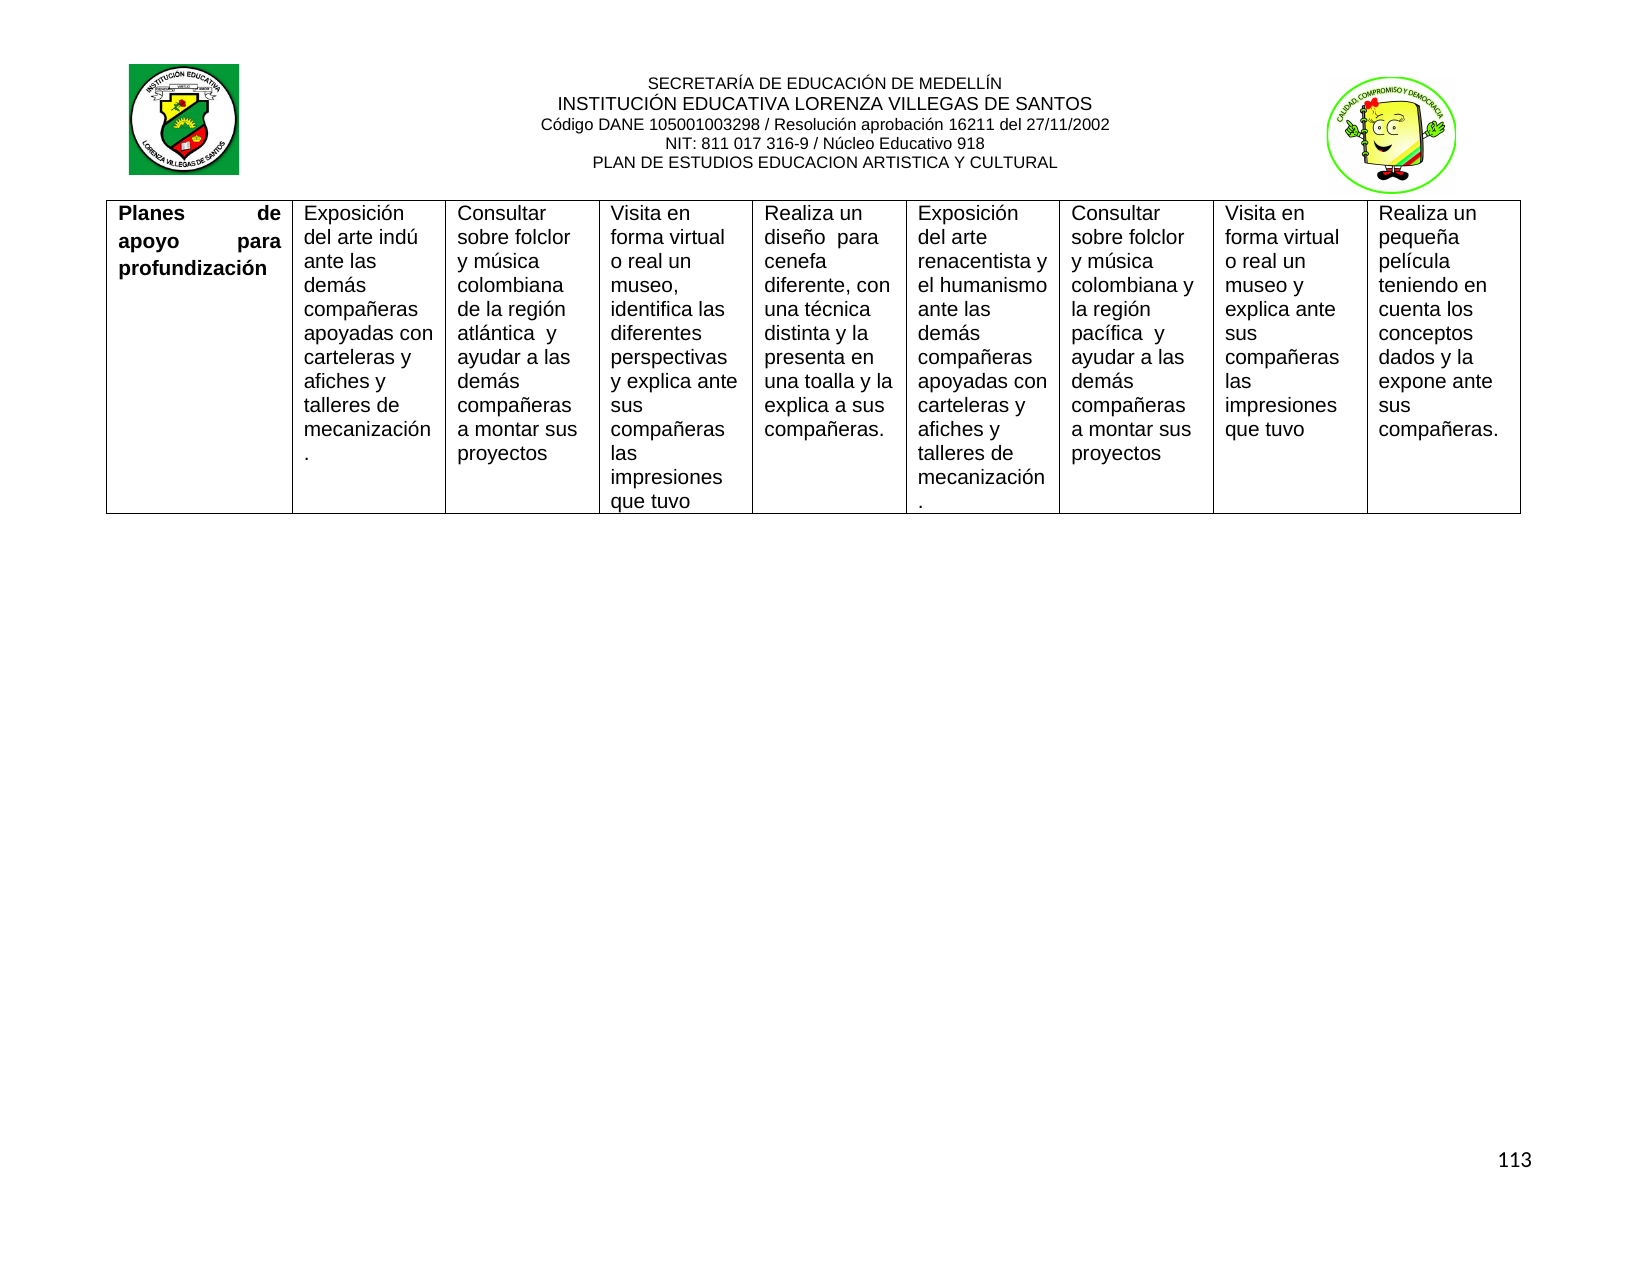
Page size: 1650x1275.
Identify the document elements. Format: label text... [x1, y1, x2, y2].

table_cell Consultar sobre folclor y música colombiana de la región atlántica y ayudar a las demás compañeras a montar sus proyectos [446, 201, 599, 513]
table_cell Realiza un diseño para cenefa diferente, con una técnica distinta y la presenta en una toalla y la explica a sus compañeras. [753, 201, 906, 513]
table_cell Visita en forma virtual o real un museo, identifica las diferentes perspectivas y explica ante sus compañeras las impresiones que tuvo [600, 201, 752, 513]
table_cell Realiza un pequeña película teniendo en cuenta los conceptos dados y la expone ante sus compañeras. [1368, 201, 1520, 513]
table_cell Planes de apoyo para profundización [107, 201, 292, 513]
picture [1326, 77, 1457, 194]
table_cell Exposición del arte indú ante las demás compañeras apoyadas con carteleras y afiches y talleres de mecanización. [293, 201, 445, 513]
picture [128, 64, 240, 175]
table_cell Consultar sobre folclor y música colombiana y la región pacífica y ayudar a las demás compañeras a montar sus proyectos [1060, 201, 1213, 513]
table_cell Exposición del arte renacentista y el humanismo ante las demás compañeras apoyadas con carteleras y afiches y talleres de mecanización. [907, 201, 1059, 513]
table_cell Visita en forma virtual o real un museo y explica ante sus compañeras las impresiones que tuvo [1214, 201, 1367, 513]
